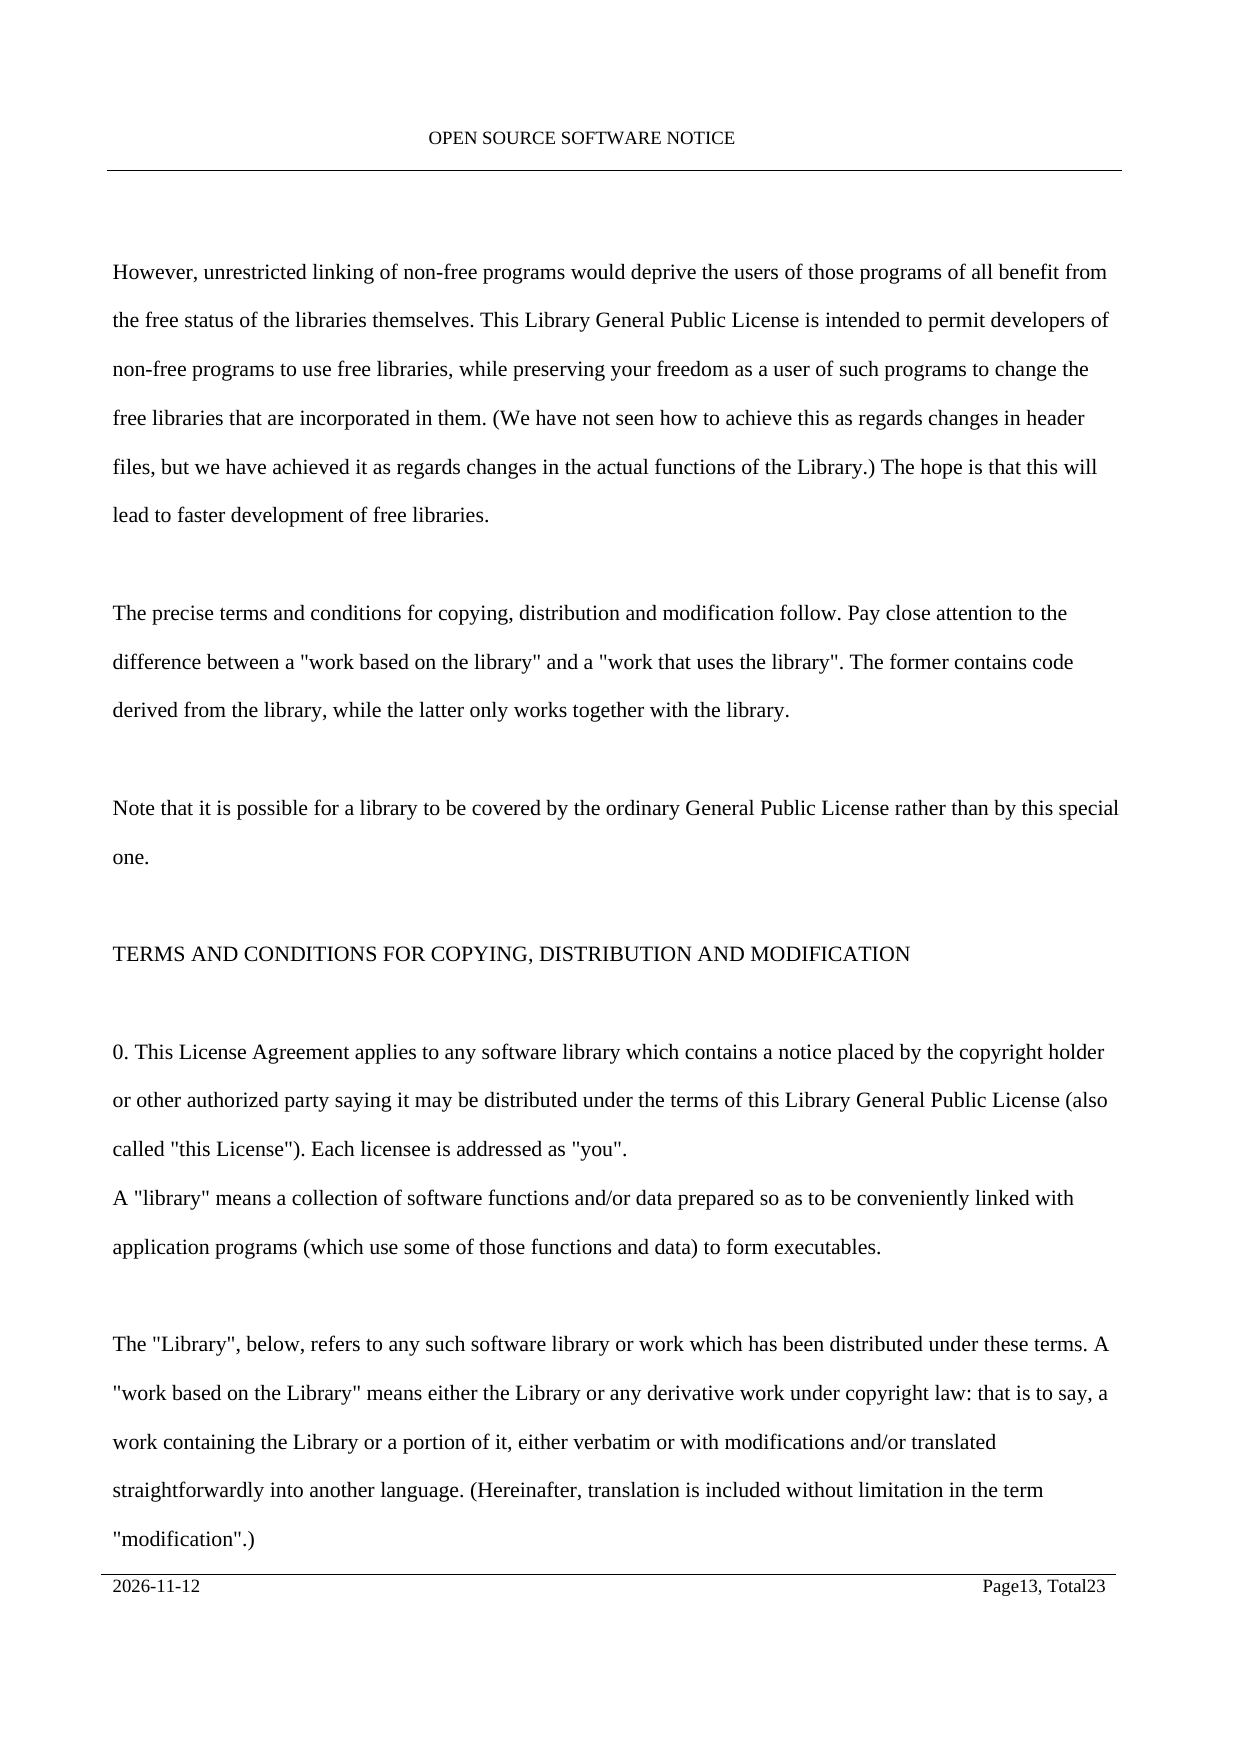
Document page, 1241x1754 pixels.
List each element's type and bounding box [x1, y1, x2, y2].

text [112, 206, 1128, 1555]
